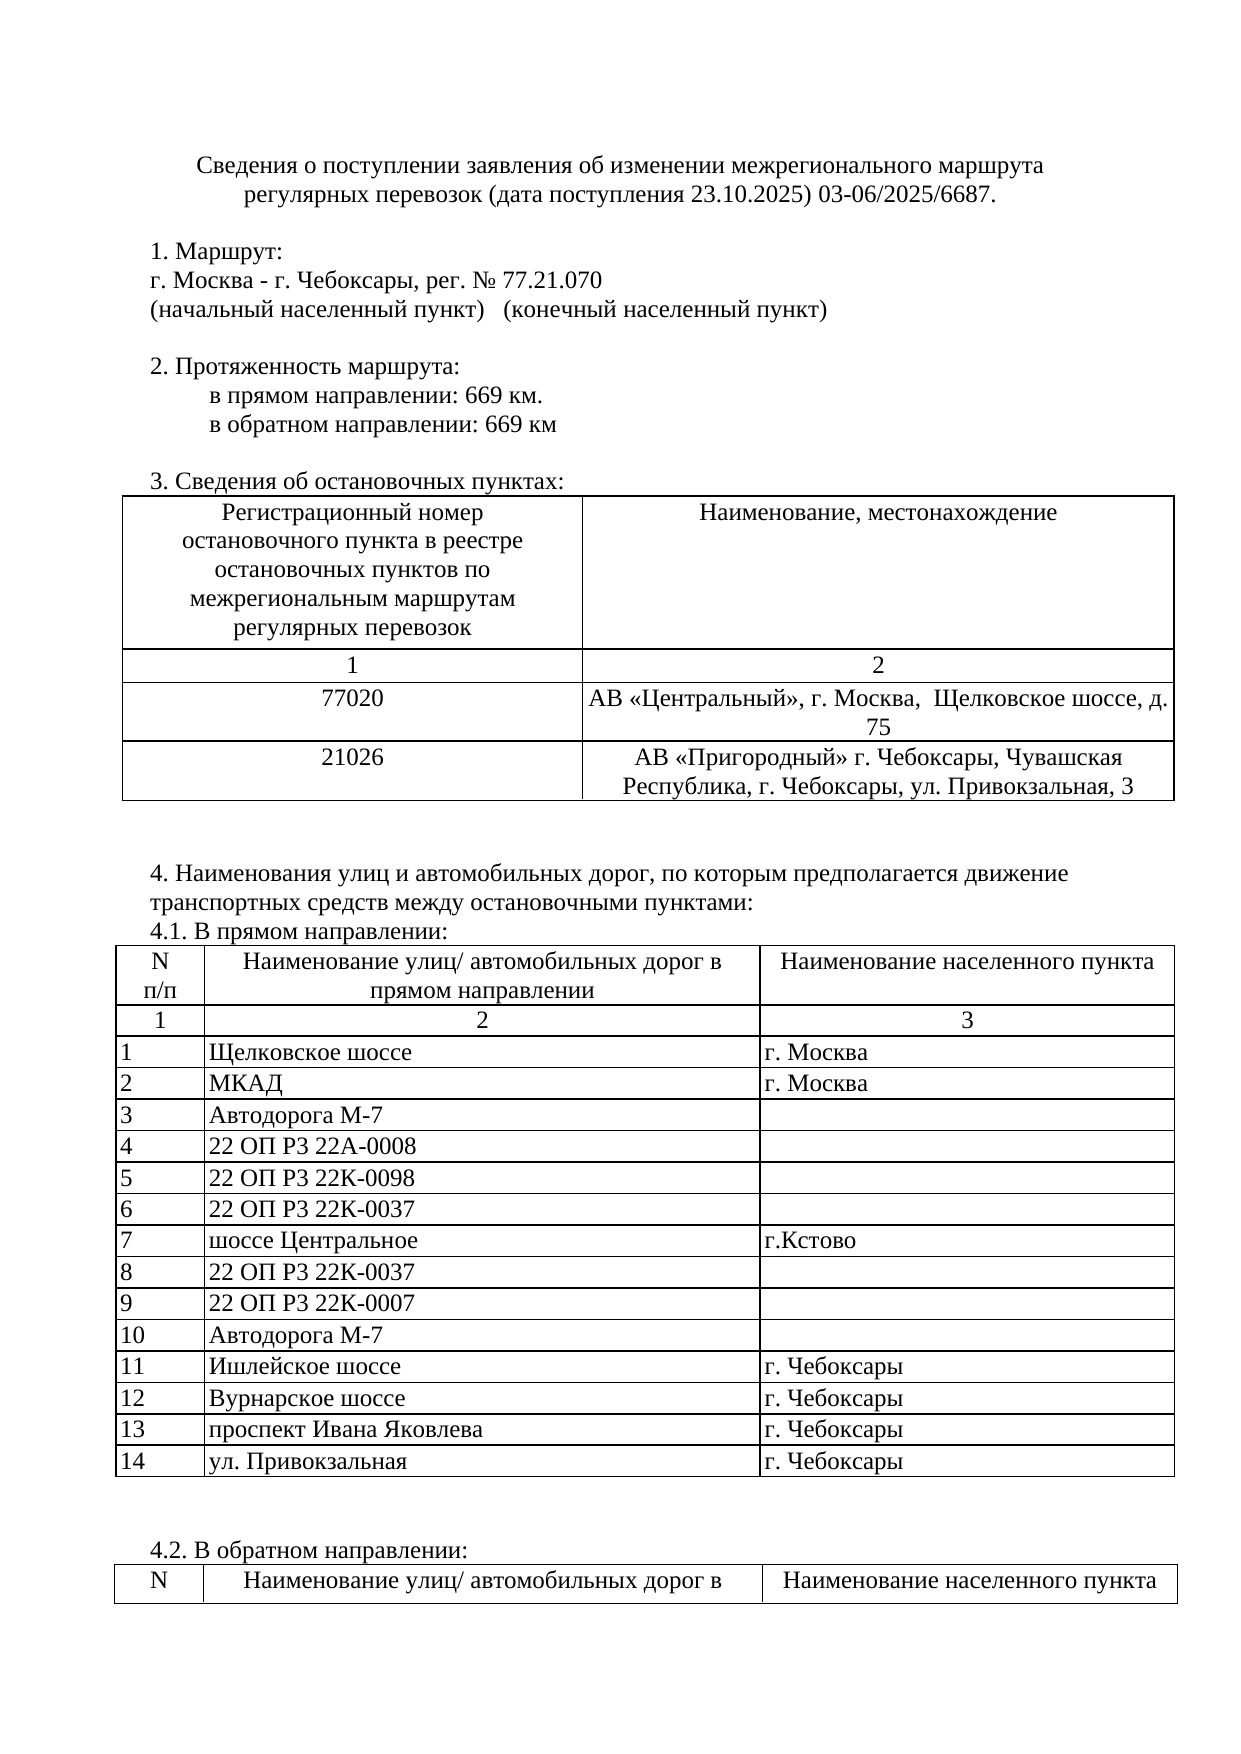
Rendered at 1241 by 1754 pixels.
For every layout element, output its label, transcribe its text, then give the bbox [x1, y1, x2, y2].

table_cell 77020 [123, 683, 582, 740]
text (начальный населенный пункт) (конечный населенный пункт) [150, 294, 1090, 322]
table_cell 12 [117, 1383, 204, 1413]
table_cell г.Кстово [761, 1226, 1174, 1256]
table_cell 22 ОП Р3 22К-0007 [205, 1289, 759, 1318]
table_cell 1 [123, 650, 582, 681]
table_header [204, 1565, 762, 1602]
text 3. Сведения об остановочных пунктах: [150, 466, 1090, 495]
table_cell ул. Привокзальная [205, 1446, 759, 1476]
table_cell г. Чебоксары [761, 1415, 1174, 1444]
table_cell г. Чебоксары [761, 1446, 1174, 1476]
table_cell Автодорога М-7 [205, 1320, 759, 1350]
table_cell 2 [117, 1068, 204, 1098]
table_header N п/п [115, 1565, 203, 1602]
text г. Москва - г. Чебоксары, рег. № 77.21.070 [150, 265, 1090, 294]
table_cell г. Москва [761, 1037, 1174, 1067]
table_header Наименование улиц/ автомобильных дорог в прямом направлении [205, 946, 759, 1004]
text 2. Протяженность маршрута: [150, 351, 1090, 380]
table_cell 6 [117, 1194, 204, 1224]
table_cell Ишлейское шоссе [205, 1352, 759, 1381]
table_cell [761, 1131, 1174, 1161]
table_cell 3 [117, 1100, 204, 1130]
table_header Регистрационный номер остановочного пункта в реестре остановочных пунктов по межрегиональным маршрутам регулярных перевозок [123, 497, 582, 648]
table_cell шоссе Центральное [205, 1226, 759, 1256]
table_cell 21026 [123, 742, 582, 799]
table_cell г. Чебоксары [761, 1383, 1174, 1413]
table_cell 2 [583, 650, 1173, 681]
table_cell АВ «Центральный», г. Москва, Щелковское шоссе, д. 75 [583, 683, 1173, 740]
text 4.2. В обратном направлении: [150, 1535, 1090, 1563]
table_cell МКАД [205, 1068, 759, 1098]
table_cell проспект Ивана Яковлева [205, 1415, 759, 1444]
table_cell 8 [117, 1257, 204, 1287]
table_cell 4 [117, 1131, 204, 1161]
table_cell 3 [761, 1006, 1174, 1035]
table_cell АВ «Пригородный» г. Чебоксары, Чувашская Республика, г. Чебоксары, ул. Привокзальная, 3 [583, 742, 1173, 799]
table_cell 14 [117, 1446, 204, 1476]
table_cell г. Москва [761, 1068, 1174, 1098]
table_cell [761, 1289, 1174, 1318]
table_header Наименование, местонахождение [583, 497, 1173, 648]
table_cell Щелковское шоссе [205, 1037, 759, 1067]
table_cell 22 ОП Р3 22К-0037 [205, 1257, 759, 1287]
table_cell [761, 1320, 1174, 1350]
table_cell 5 [117, 1163, 204, 1193]
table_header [763, 1565, 1177, 1602]
table_cell 1 [117, 1006, 204, 1035]
table_cell [761, 1163, 1174, 1193]
table_cell 2 [205, 1006, 759, 1035]
table_cell Вурнарское шоссе [205, 1383, 759, 1413]
table_cell 22 ОП Р3 22К-0098 [205, 1163, 759, 1193]
text 4.1. В прямом направлении: [150, 916, 1090, 945]
text Сведения о поступлении заявления об изменении межрегионального маршрута регулярных перевозок (дата поступления 23.10.2025) 03-06/2025/6687. [150, 150, 1090, 207]
text 1. Маршрут: [150, 236, 1090, 265]
table_cell [761, 1194, 1174, 1224]
table_header Наименование населенного пункта [761, 946, 1174, 1004]
table_cell 22 ОП Р3 22К-0037 [205, 1194, 759, 1224]
table_cell 1 [117, 1037, 204, 1067]
text в прямом направлении: 669 км. [150, 380, 1090, 409]
text в обратном направлении: 669 км [150, 409, 1090, 437]
table_cell 9 [117, 1289, 204, 1318]
table_cell 7 [117, 1226, 204, 1256]
table_cell [761, 1100, 1174, 1130]
table_cell [761, 1257, 1174, 1287]
table_cell Автодорога М-7 [205, 1100, 759, 1130]
text 4. Наименования улиц и автомобильных дорог, по которым предполагается движение транспортных средств между остановочными пунктами: [150, 858, 1090, 916]
table_cell 13 [117, 1415, 204, 1444]
table_cell 11 [117, 1352, 204, 1381]
table_cell 10 [117, 1320, 204, 1350]
table_header N п/п [117, 946, 204, 1004]
table_cell г. Чебоксары [761, 1352, 1174, 1381]
table_cell 22 ОП Р3 22А-0008 [205, 1131, 759, 1161]
